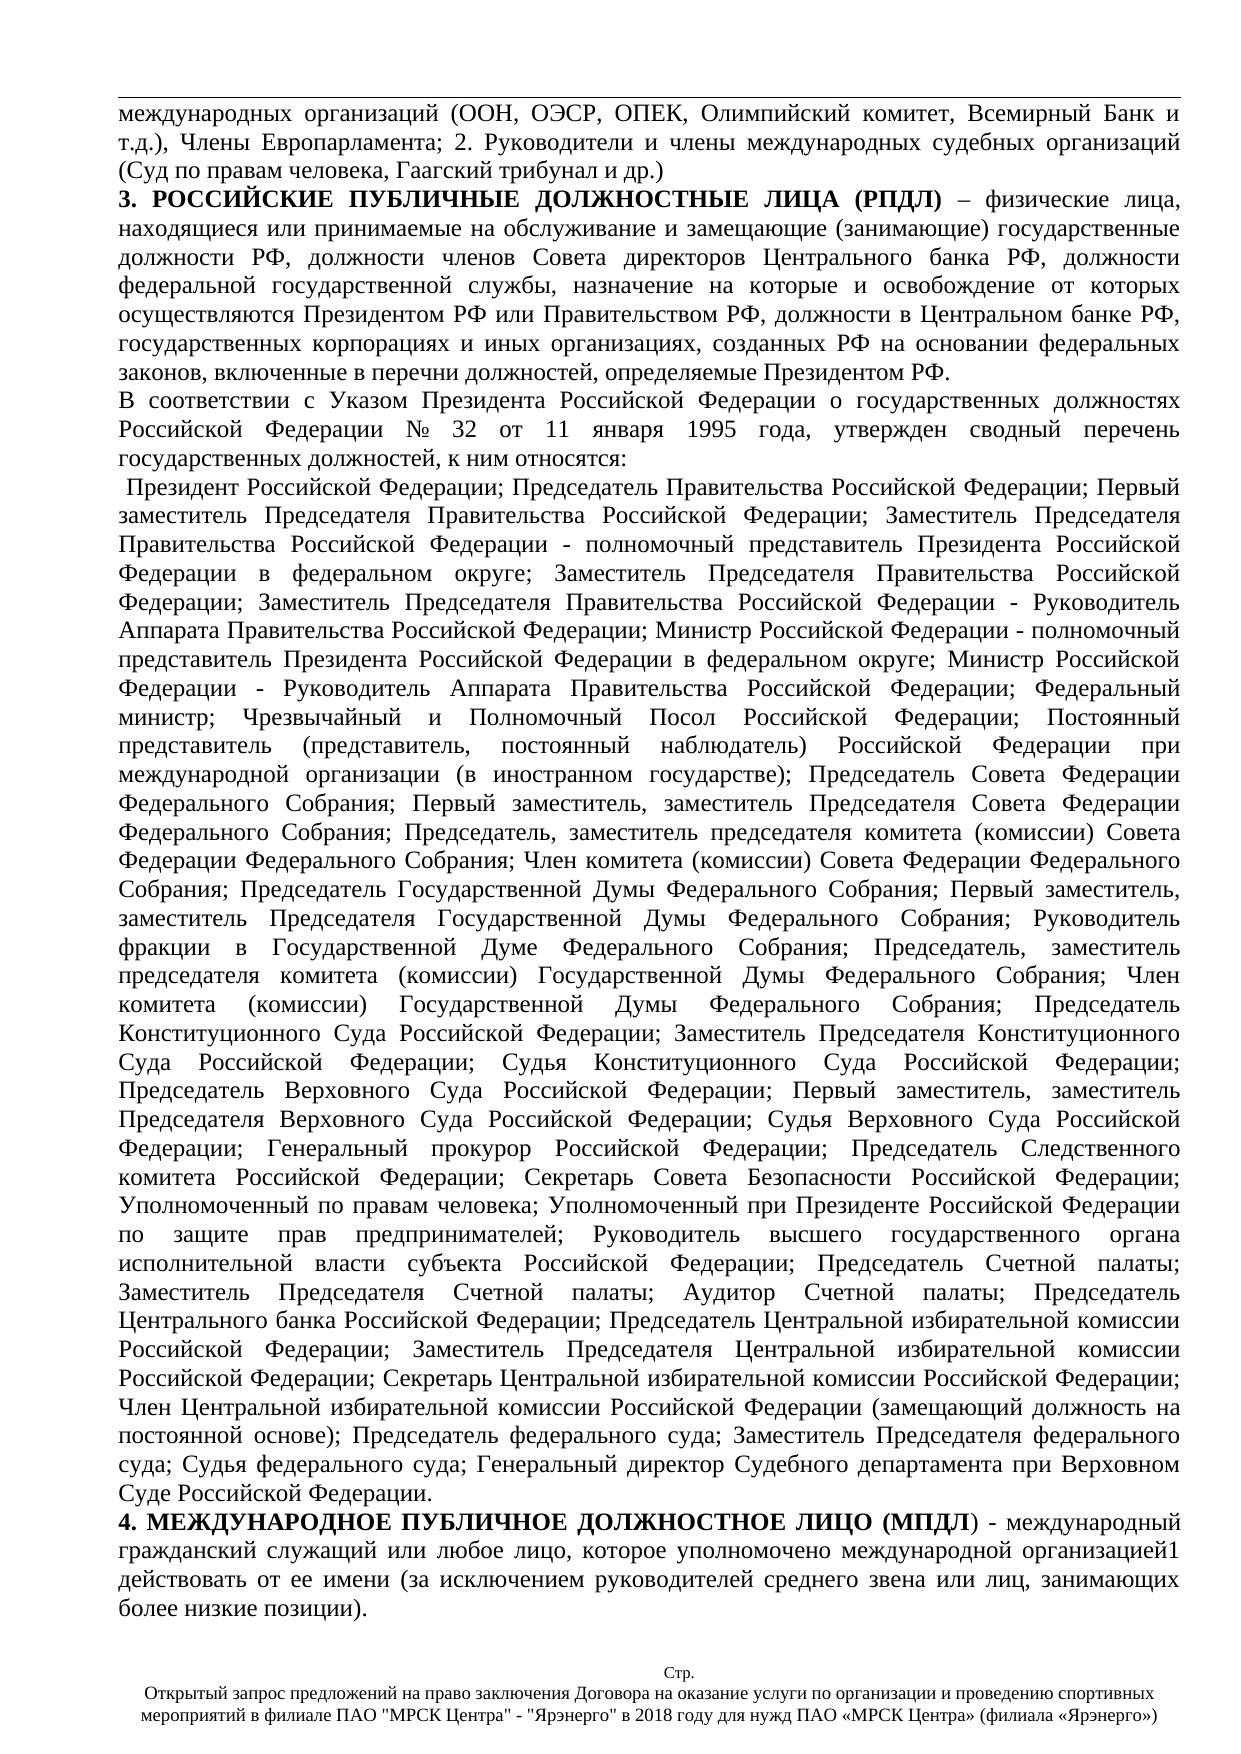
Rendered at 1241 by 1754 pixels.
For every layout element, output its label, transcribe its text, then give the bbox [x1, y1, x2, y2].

text В соответствии с Указом Президента Российской Федерации о государственных должностях Российской Федерации № 32 от 11 января 1995 года, утвержден сводный перечень государственных должностей, к ним относятся: [118, 386, 1181, 472]
text 4. МЕЖДУНАРОДНОЕ ПУБЛИЧНОЕ ДОЛЖНОСТНОЕ ЛИЦО (МПДЛ) - международный гражданский служащий или любое лицо, которое уполномочено международной организацией1 действовать от ее имени (за исключением руководителей среднего звена или лиц, занимающих более низкие позиции). [118, 1507, 1181, 1622]
text Президент Российской Федерации; Председатель Правительства Российской Федерации; Первый заместитель Председателя Правительства Российской Федерации; Заместитель Председателя Правительства Российской Федерации - полномочный представитель Президента Российской Федерации в федеральном округе; Заместитель Председателя Правительства Российской Федерации; Заместитель Председателя Правительства Российской Федерации - Руководитель Аппарата Правительства Российской Федерации; Министр Российской Федерации - полномочный представитель Президента Российской Федерации в федеральном округе; Министр Российской Федерации - Руководитель Аппарата Правительства Российской Федерации; Федеральный министр; Чрезвычайный и Полномочный Посол Российской Федерации; Постоянный представитель (представитель, постоянный наблюдатель) Российской Федерации при международной организации (в иностранном государстве); Председатель Совета Федерации Федерального Собрания; Первый заместитель, заместитель Председателя Совета Федерации Федерального Собрания; Председатель, заместитель председателя комитета (комиссии) Совета Федерации Федерального Собрания; Член комитета (комиссии) Совета Федерации Федерального Собрания; Председатель Государственной Думы Федерального Собрания; Первый заместитель, заместитель Председателя Государственной Думы Федерального Собрания; Руководитель фракции в Государственной Думе Федерального Собрания; Председатель, заместитель председателя комитета (комиссии) Государственной Думы Федерального Собрания; Член комитета (комиссии) Государственной Думы Федерального Собрания; Председатель Конституционного Суда Российской Федерации; Заместитель Председателя Конституционного Суда Российской Федерации; Судья Конституционного Суда Российской Федерации; Председатель Верховного Суда Российской Федерации; Первый заместитель, заместитель Председателя Верховного Суда Российской Федерации; Судья Верховного Суда Российской Федерации; Генеральный прокурор Российской Федерации; Председатель Следственного комитета Российской Федерации; Секретарь Совета Безопасности Российской Федерации; Уполномоченный по правам человека; Уполномоченный при Президенте Российской Федерации по защите прав предпринимателей; Руководитель высшего государственного органа исполнительной власти субъекта Российской Федерации; Председатель Счетной палаты; Заместитель Председателя Счетной палаты; Аудитор Счетной палаты; Председатель Центрального банка Российской Федерации; Председатель Центральной избирательной комиссии Российской Федерации; Заместитель Председателя Центральной избирательной комиссии Российской Федерации; Секретарь Центральной избирательной комиссии Российской Федерации; Член Центральной избирательной комиссии Российской Федерации (замещающий должность на постоянной основе); Председатель федерального суда; Заместитель Председателя федерального суда; Судья федерального суда; Генеральный директор Судебного департамента при Верховном Суде Российской Федерации. [118, 472, 1181, 1507]
text 3. РОССИЙСКИЕ ПУБЛИЧНЫЕ ДОЛЖНОСТНЫЕ ЛИЦА (РПДЛ) – физические лица, находящиеся или принимаемые на обслуживание и замещающие (занимающие) государственные должности РФ, должности членов Совета директоров Центрального банка РФ, должности федеральной государственной службы, назначение на которые и освобождение от которых осуществляются Президентом РФ или Правительством РФ, должности в Центральном банке РФ, государственных корпорациях и иных организациях, созданных РФ на основании федеральных законов, включенные в перечни должностей, определяемые Президентом РФ. [118, 184, 1181, 386]
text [118, 98, 1181, 184]
